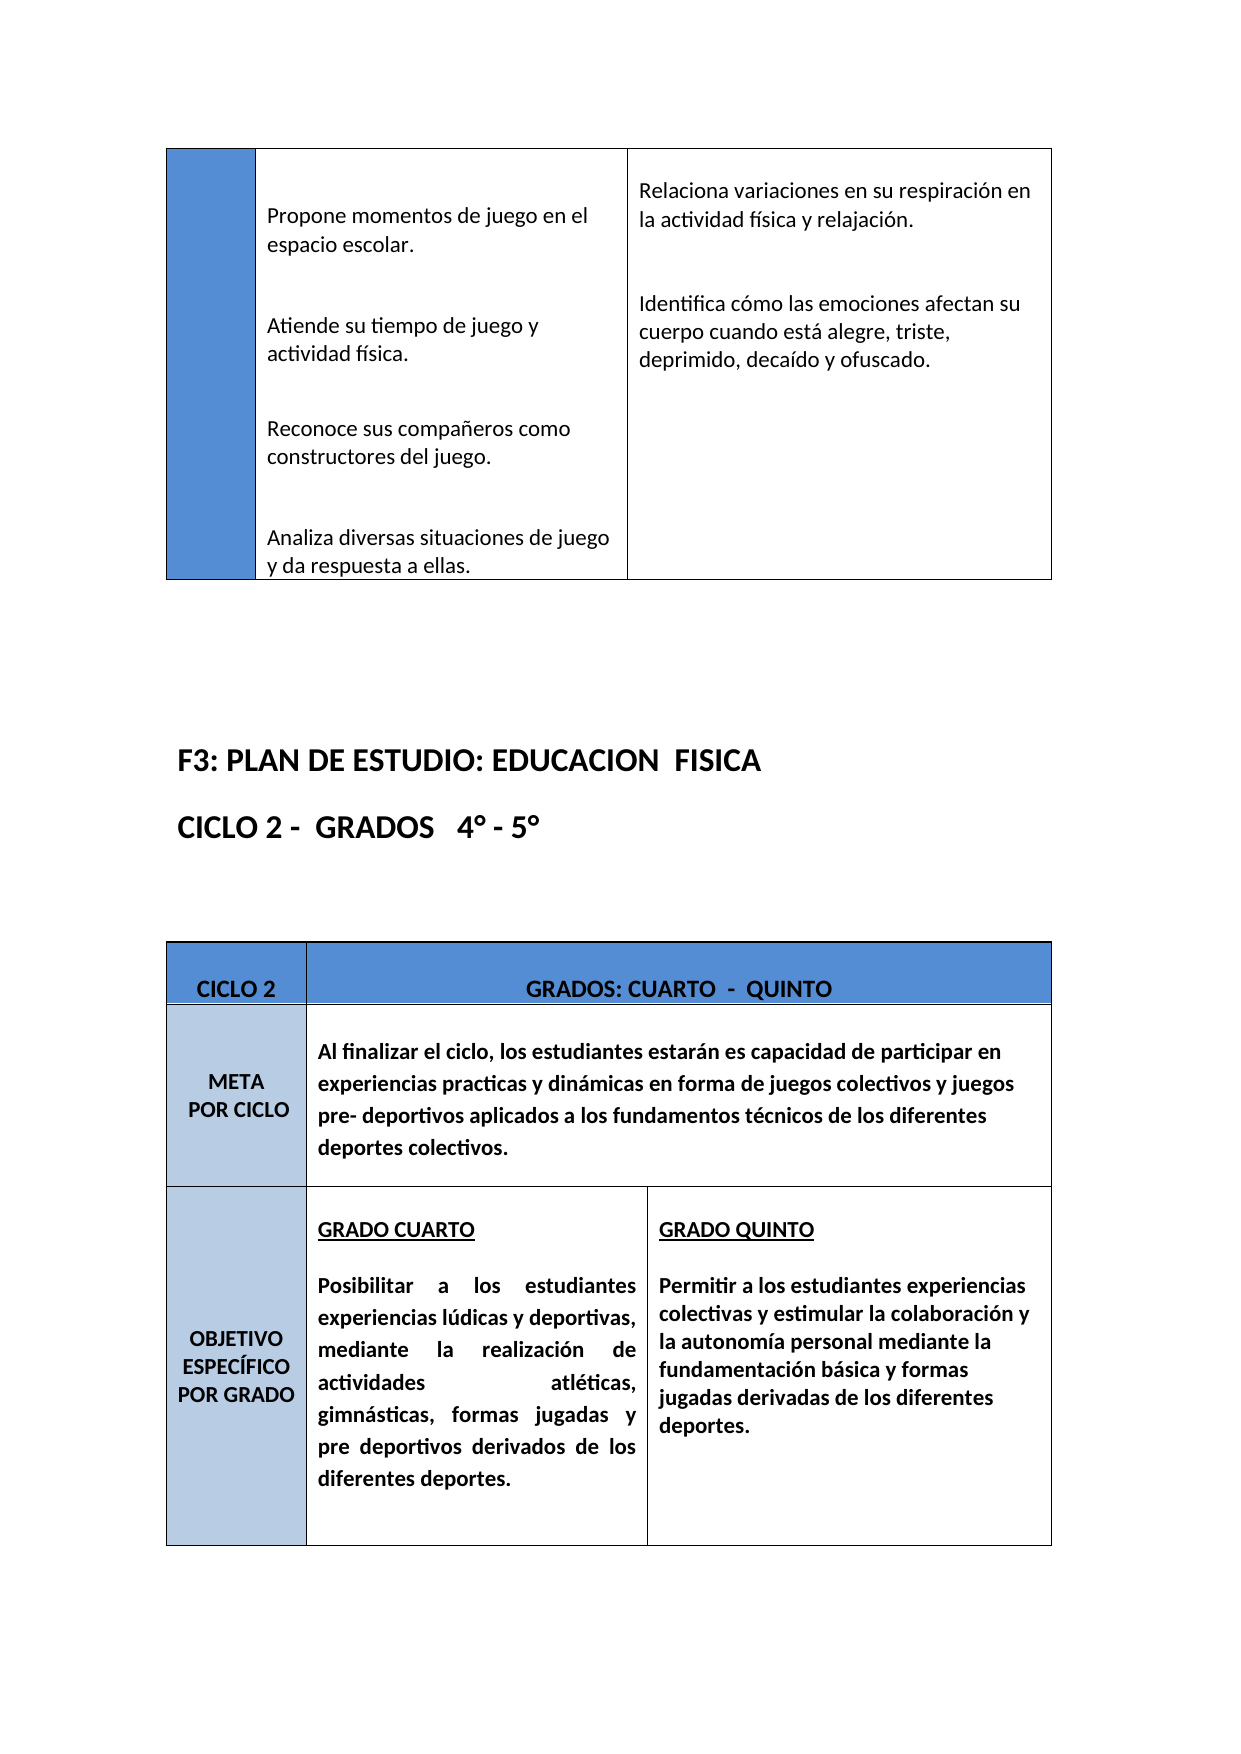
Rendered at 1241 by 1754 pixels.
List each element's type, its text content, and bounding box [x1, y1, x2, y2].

table_cell META POR CICLO [167, 1005, 306, 1186]
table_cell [256, 149, 627, 579]
table_cell GRADO QUINTO Permitir a los estudiantes experiencias colectivas y estimular la colaboración y la autonomía personal mediante la fundamentación básica y formas jugadas derivadas de los diferentes deportes. [648, 1187, 1051, 1545]
table_header GRADOS: CUARTO - QUINTO [307, 943, 1051, 1003]
table_cell OBJETIVO ESPECÍFICO POR GRADO [167, 1187, 306, 1545]
table_cell GRADO CUARTO Posibilitar a los estudiantes experiencias lúdicas y deportivas, mediante la realización de actividades atléticas, gimnásticas, formas jugadas y pre deportivos derivados de los diferentes deportes. [307, 1187, 647, 1545]
table_cell Al finalizar el ciclo, los estudiantes estarán es capacidad de participar en experiencias practicas y dinámicas en forma de juegos colectivos y juegos pre- deportivos aplicados a los fundamentos técnicos de los diferentes deportes colectivos. [307, 1005, 1051, 1186]
text F3: PLAN DE ESTUDIO: EDUCACION FISICA [177, 739, 1063, 779]
text CICLO 2 - GRADOS 4° - 5° [177, 806, 1063, 847]
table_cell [628, 149, 1051, 579]
table_header CICLO 2 [167, 943, 306, 1003]
